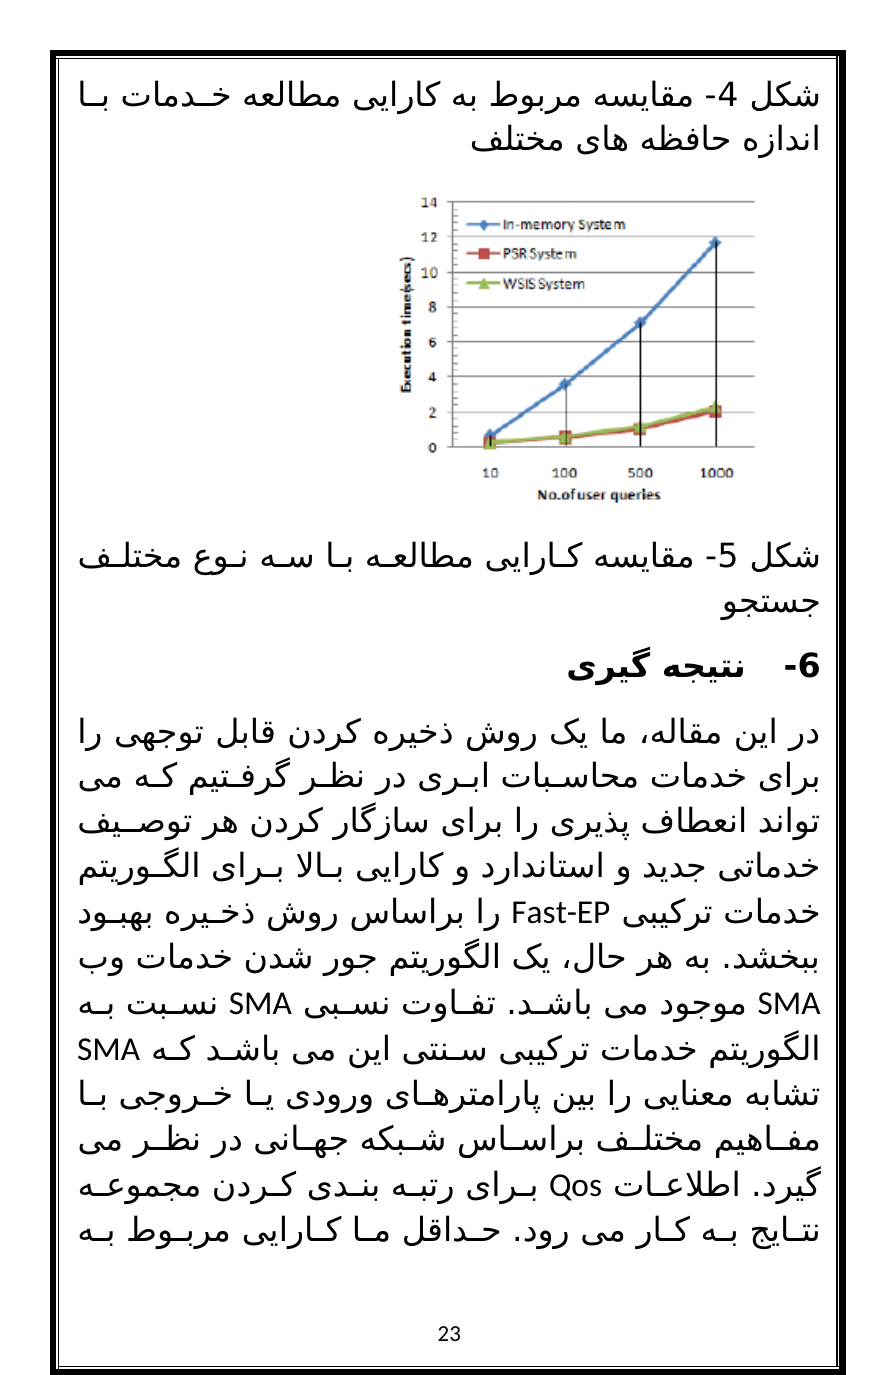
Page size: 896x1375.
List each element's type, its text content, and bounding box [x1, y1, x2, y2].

text شکل 5- مقایسه کارایی مطالعه با سه نوع مختلف جستجو [77, 537, 821, 620]
text شکل 4- مقایسه مربوط به کارایی مطالعه خدمات با اندازه حافظه های مختلف [77, 75, 821, 158]
list نتیجه گیری [77, 647, 783, 686]
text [77, 712, 821, 1249]
